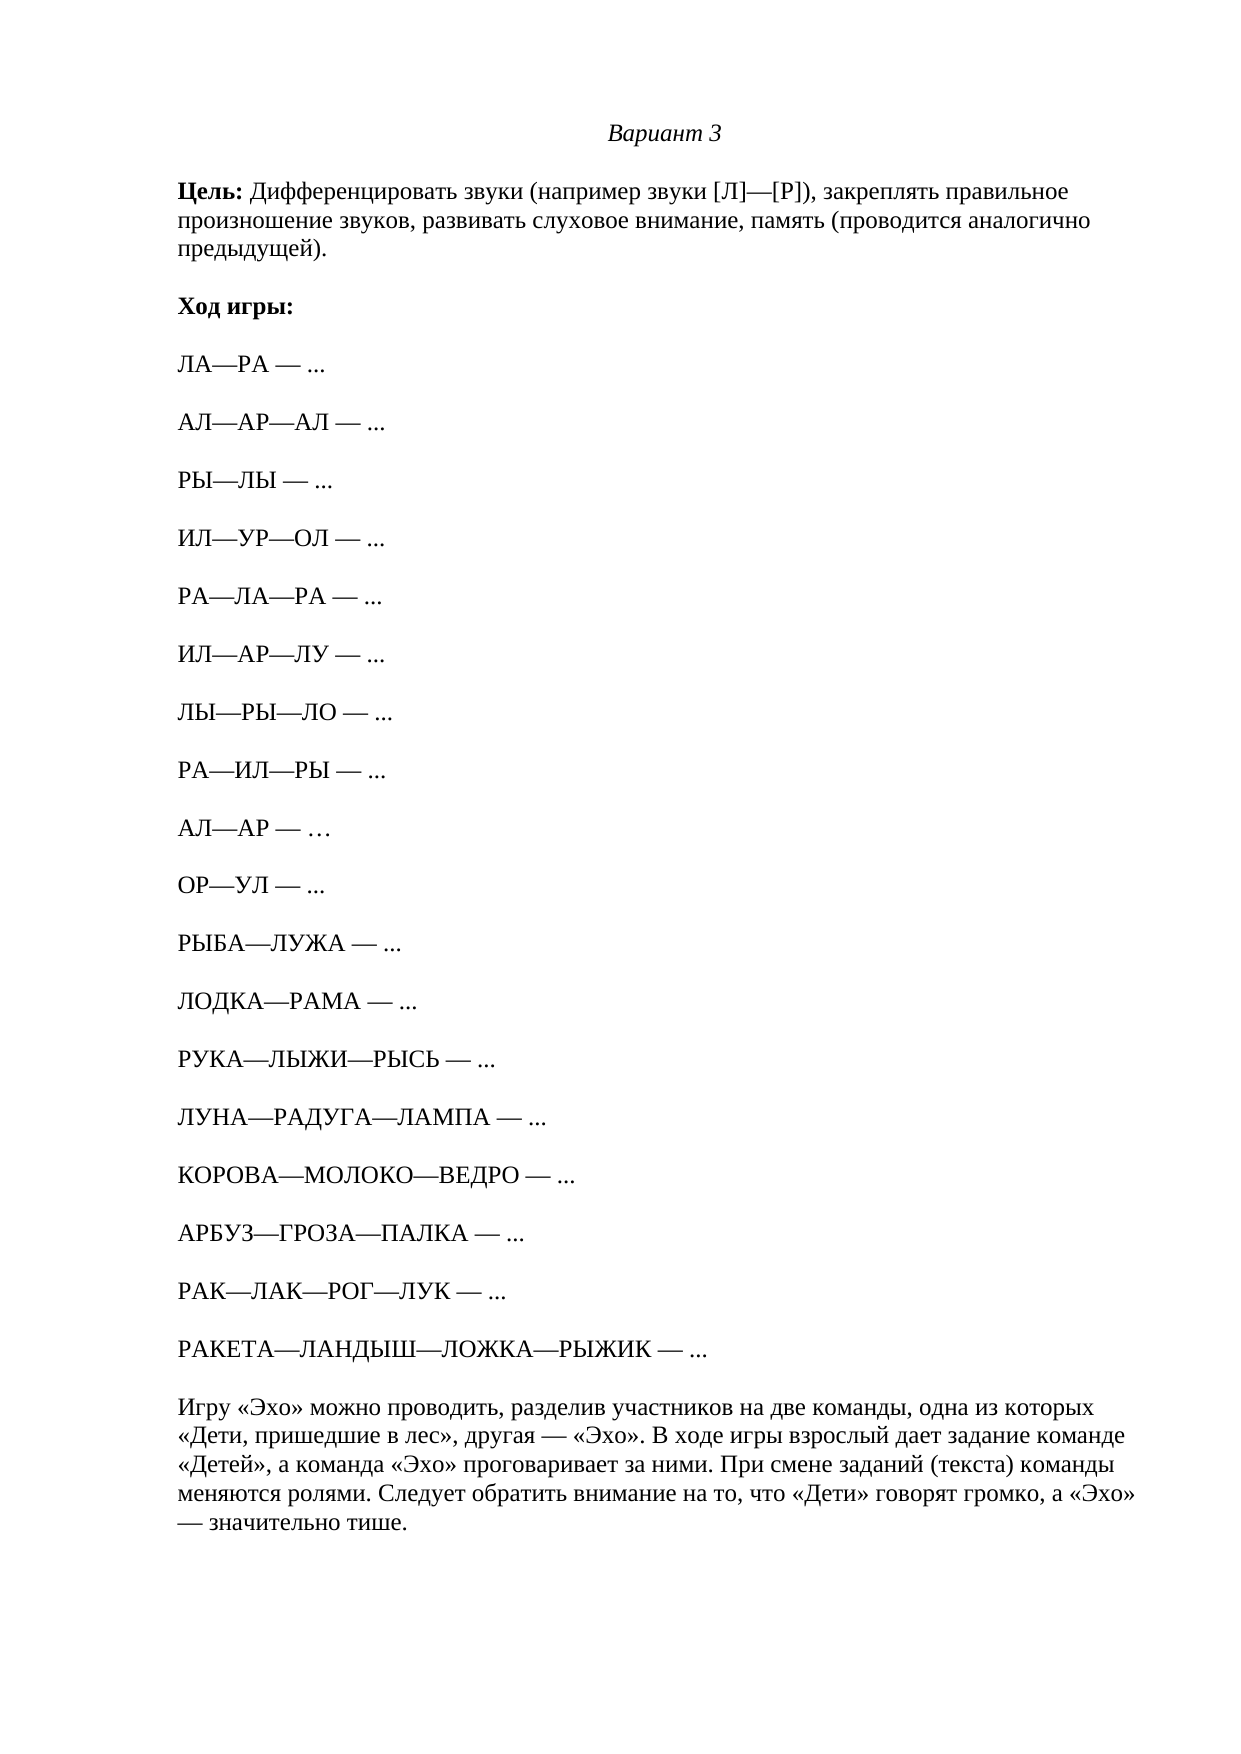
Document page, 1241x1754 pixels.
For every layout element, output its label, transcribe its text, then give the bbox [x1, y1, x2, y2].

text АЛ—АР—АЛ — ... [177, 407, 1152, 436]
text РАКЕТА—ЛАНДЫШ—ЛОЖКА—РЫЖИК — ... [177, 1334, 1152, 1363]
text АРБУЗ—ГРОЗА—ПАЛКА — ... [177, 1218, 1152, 1247]
text РЫ—ЛЫ — ... [177, 465, 1152, 494]
text ЛА—РА — ... [177, 349, 1152, 378]
text Игру «Эхо» можно проводить, разделив участников на две команды, одна из которых «Дети, пришедшие в лес», другая — «Эхо». В ходе игры взрослый дает задание команде «Детей», а команда «Эхо» проговаривает за ними. При смене заданий (текста) команды меняются ролями. Следует обратить внимание на то, что «Дети» говорят громко, а «Эхо» — значительно тише. [177, 1392, 1152, 1536]
text ОР—УЛ — ... [177, 871, 1152, 899]
text ИЛ—АР—ЛУ — ... [177, 639, 1152, 668]
text Вариант 3 [177, 118, 1152, 147]
text РАК—ЛАК—РОГ—ЛУК — ... [177, 1276, 1152, 1305]
text ЛОДКА—РАМА — ... [177, 986, 1152, 1015]
text Цель: Дифференцировать звуки (например звуки [Л]—[Р]), закреплять правильное произношение звуков, развивать слуховое внимание, память (проводится аналогично предыдущей). [177, 176, 1152, 262]
text ИЛ—УР—ОЛ — ... [177, 523, 1152, 552]
text КОРОВА—МОЛОКО—ВЕДРО — ... [177, 1160, 1152, 1189]
text АЛ—АР — … [177, 813, 1152, 841]
text Ход игры: [177, 291, 1152, 320]
text РА—ЛА—РА — ... [177, 581, 1152, 610]
text РЫБА—ЛУЖА — ... [177, 928, 1152, 957]
text РА—ИЛ—РЫ — ... [177, 755, 1152, 783]
text ЛЫ—РЫ—ЛО — ... [177, 697, 1152, 726]
text РУКА—ЛЫЖИ—РЫСЬ — ... [177, 1044, 1152, 1073]
text ЛУНА—РАДУГА—ЛАМПА — ... [177, 1102, 1152, 1131]
